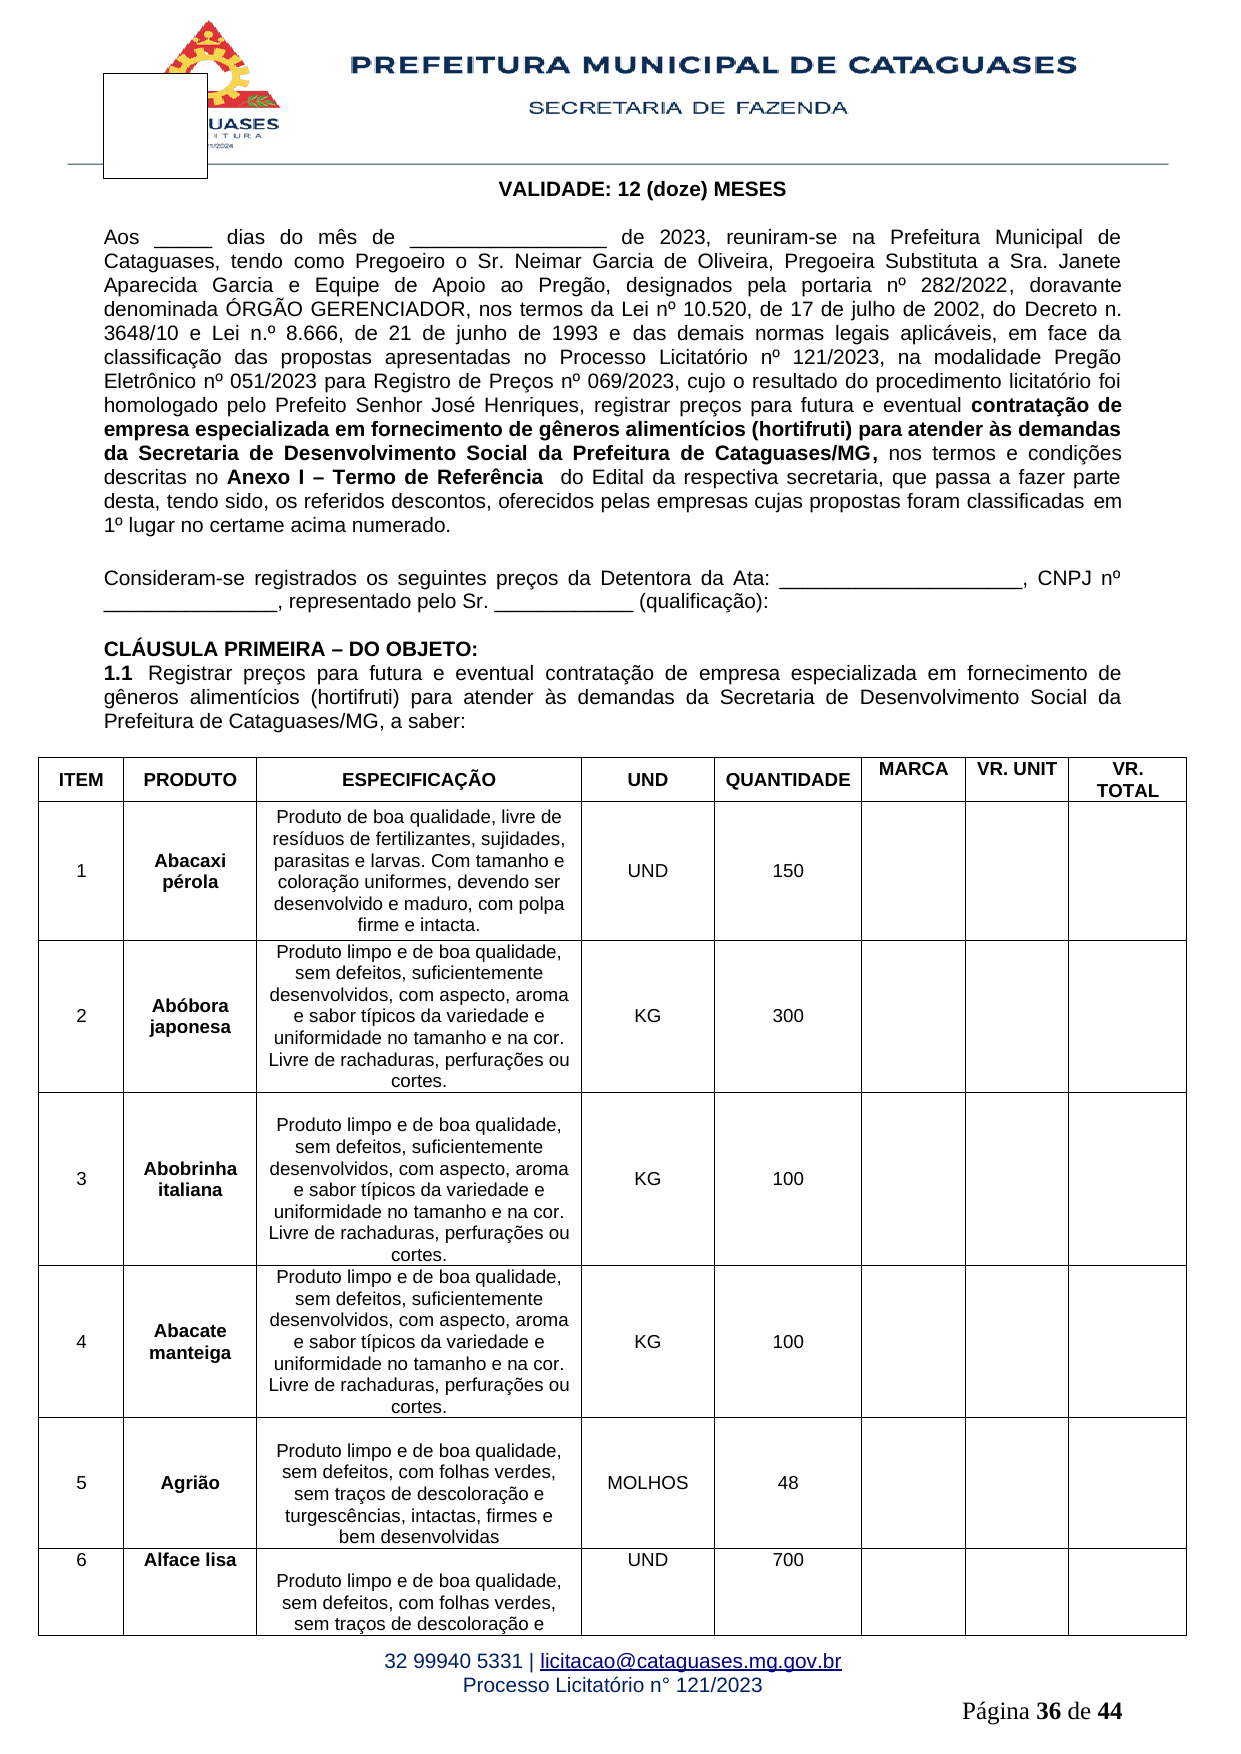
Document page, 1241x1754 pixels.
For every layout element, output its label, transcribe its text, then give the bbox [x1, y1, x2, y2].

table_cell [862, 1549, 965, 1635]
list Registrar preços para futura e eventual contratação de empresa especializada em fornecimento de gêneros alimentícios (hortifruti) para atender às demandas da Secretaria de Desenvolvimento Social da Prefeitura de Cataguases/MG, a saber: [103, 661, 1122, 733]
table_cell Produto limpo e de boa qualidade, sem defeitos, suficientemente desenvolvidos, com aspecto, aroma e sabor típicos da variedade e uniformidade no tamanho e na cor. Livre de rachaduras, perfurações ou cortes. [257, 941, 581, 1092]
table_cell 6 [39, 1549, 123, 1635]
table_cell Abóbora japonesa [124, 941, 256, 1092]
table_cell Alface lisa [124, 1549, 256, 1635]
table_cell [1069, 802, 1186, 939]
table_cell 150 [715, 802, 861, 939]
table_cell Abacaxi pérola [124, 802, 256, 939]
table_cell 100 [715, 1093, 861, 1265]
table_cell MOLHOS [582, 1418, 714, 1547]
table_cell 2 [39, 941, 123, 1092]
table_cell UND [582, 802, 714, 939]
table_cell 48 [715, 1418, 861, 1547]
text CLÁUSULA PRIMEIRA – DO OBJETO: [103, 637, 1122, 661]
text Aos _____ dias do mês de _________________ de 2023, reuniram-se na Prefeitura Municipal de Cataguases, tendo como Pregoeiro o Sr. Neimar Garcia de Oliveira, Pregoeira Substituta a Sra. Janete Aparecida Garcia e Equipe de Apoio ao Pregão, designados pela portaria nº 282/2022, doravante denominada ÓRGÃO GERENCIADOR, nos termos da Lei nº 10.520, de 17 de julho de 2002, do Decreto n. 3648/10 e Lei n.º 8.666, de 21 de junho de 1993 e das demais normas legais aplicáveis, em face da classificação das propostas apresentadas no Processo Licitatório nº 121/2023, na modalidade Pregão Eletrônico nº 051/2023 para Registro de Preços nº 069/2023, cujo o resultado do procedimento licitatório foi homologado pelo Prefeito Senhor José Henriques, registrar preços para futura e eventual contratação de empresa especializada em fornecimento de gêneros alimentícios (hortifruti) para atender às demandas da Secretaria de Desenvolvimento Social da Prefeitura de Cataguases/MG, nos termos e condições descritas no Anexo I – Termo de Referência do Edital da respectiva secretaria, que passa a fazer parte desta, tendo sido, os referidos descontos, oferecidos pelas empresas cujas propostas foram classificadas em 1º lugar no certame acima numerado. [103, 225, 1122, 537]
table_cell Produto limpo e de boa qualidade, sem defeitos, suficientemente desenvolvidos, com aspecto, aroma e sabor típicos da variedade e uniformidade no tamanho e na cor. Livre de rachaduras, perfurações ou cortes. [257, 1266, 581, 1417]
table_cell KG [582, 1093, 714, 1265]
table_header QUANTIDADE [715, 758, 861, 801]
table_header VR. TOTAL [1069, 758, 1186, 801]
table_cell [966, 1418, 1068, 1547]
table_cell Produto de boa qualidade, livre de resíduos de fertilizantes, sujidades, parasitas e larvas. Com tamanho e coloração uniformes, devendo ser desenvolvido e maduro, com polpa firme e intacta. [257, 802, 581, 939]
table_cell [862, 1093, 965, 1265]
table_header UND [582, 758, 714, 801]
table_cell Abobrinha italiana [124, 1093, 256, 1265]
table_cell 100 [715, 1266, 861, 1417]
table_cell [1069, 1093, 1186, 1265]
table_cell 300 [715, 941, 861, 1092]
table_cell [862, 1266, 965, 1417]
text Consideram-se registrados os seguintes preços da Detentora da Ata: _____________________, CNPJ nº _______________, representado pelo Sr. ____________ (qualificação): [103, 565, 1122, 613]
table_cell [1069, 941, 1186, 1092]
table_cell 3 [39, 1093, 123, 1265]
table_cell [862, 941, 965, 1092]
table_cell 1 [39, 802, 123, 939]
table_cell Agrião [124, 1418, 256, 1547]
table_cell KG [582, 941, 714, 1092]
table_cell [1069, 1549, 1186, 1635]
table_cell 4 [39, 1266, 123, 1417]
picture [67, 1, 1169, 192]
text VALIDADE: 12 (doze) MESES [103, 177, 1122, 201]
table_header VR. UNIT [966, 758, 1068, 801]
table_header MARCA [862, 758, 965, 801]
table_cell [966, 802, 1068, 939]
table_cell [1069, 1418, 1186, 1547]
table_cell Produto limpo e de boa qualidade, sem defeitos, suficientemente desenvolvidos, com aspecto, aroma e sabor típicos da variedade e uniformidade no tamanho e na cor. Livre de rachaduras, perfurações ou cortes. [257, 1093, 581, 1265]
table_cell 700 [715, 1549, 861, 1635]
table_header PRODUTO [124, 758, 256, 801]
table_cell [966, 1266, 1068, 1417]
table_header ESPECIFICAÇÃO [257, 758, 581, 801]
table_cell 5 [39, 1418, 123, 1547]
table_cell UND [582, 1549, 714, 1635]
table_cell KG [582, 1266, 714, 1417]
table_cell [966, 1093, 1068, 1265]
table_cell [1069, 1266, 1186, 1417]
table_cell [862, 1418, 965, 1547]
table_cell [966, 941, 1068, 1092]
table_header ITEM [39, 758, 123, 801]
table_cell Abacate manteiga [124, 1266, 256, 1417]
table_cell Produto limpo e de boa qualidade, sem defeitos, com folhas verdes, sem traços de descoloração e turgescências, intactas, firmes e bem desenvolvidas [257, 1418, 581, 1547]
table_cell [966, 1549, 1068, 1635]
table_cell [862, 802, 965, 939]
